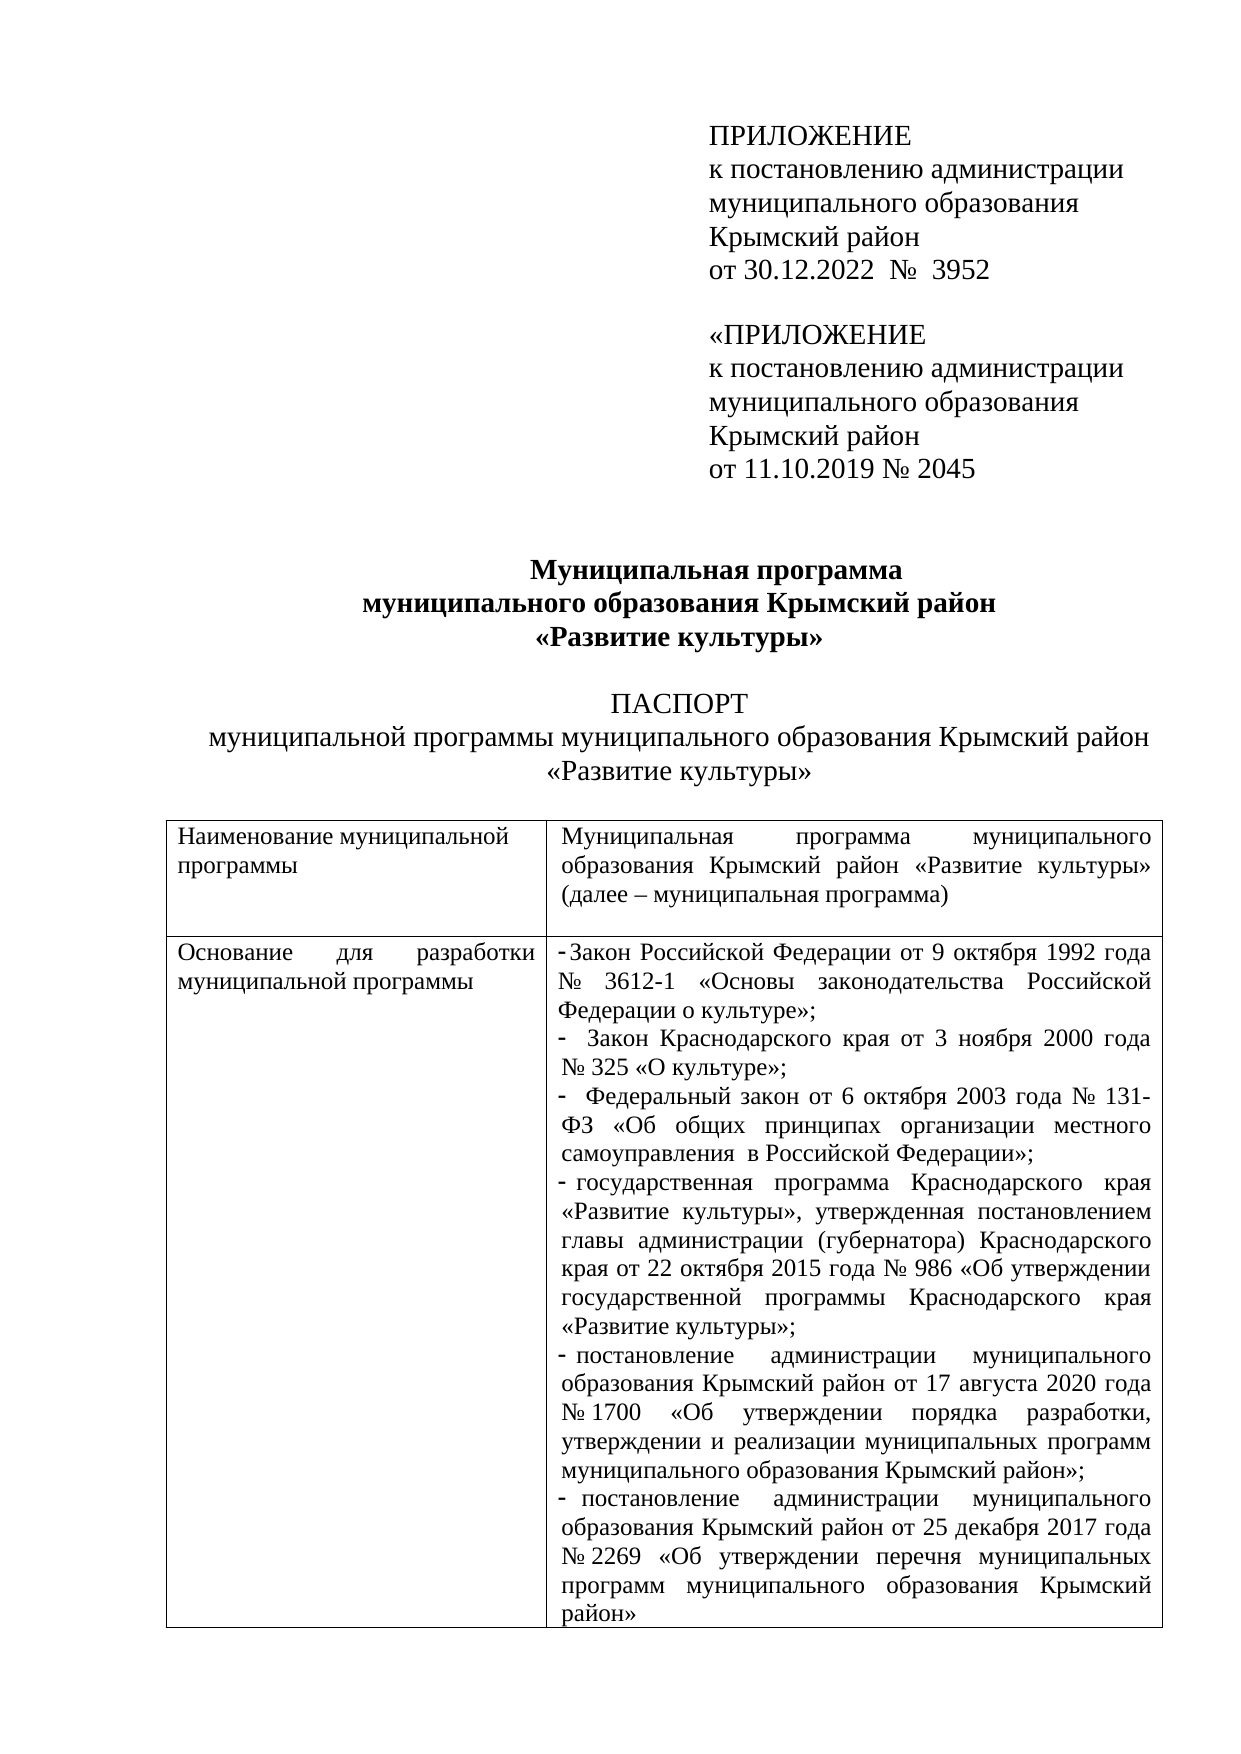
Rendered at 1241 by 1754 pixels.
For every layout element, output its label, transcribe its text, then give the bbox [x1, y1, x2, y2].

text «ПРИЛОЖЕНИЕ [709, 317, 1181, 351]
text муниципального образования Крымский район [177, 585, 1181, 619]
text от 30.12.2022 № 3952 [709, 252, 1181, 286]
text муниципального образования [709, 185, 1181, 219]
table_cell Основание для разработки муниципальной программы [167, 937, 546, 1627]
text «Развитие культуры» [177, 619, 1181, 652]
text Крымский район [709, 418, 1181, 451]
text от 11.10.2019 № 2045 [709, 451, 1181, 485]
table_header Муниципальная программа муниципального образования Крымский район «Развитие культуры» (далее – муниципальная программа) [547, 821, 1162, 936]
table_header Наименование муниципальной программы [167, 821, 546, 936]
text муниципальной программы муниципального образования Крымский район [177, 719, 1181, 753]
text ПАСПОРТ [177, 686, 1181, 719]
text к постановлению администрации [709, 152, 1181, 185]
text «Развитие культуры» [177, 753, 1181, 787]
text Крымский район [709, 219, 1181, 252]
text ПРИЛОЖЕНИЕ [709, 118, 1181, 152]
text Муниципальная программа [177, 552, 1181, 585]
table_cell Закон Российской Федерации от 9 октября 1992 года № 3612-1 «Основы законодательства Российской Федерации о культуре»; Закон Краснодарского края от 3 ноября 2000 года № 325 «О культуре»; Федеральный закон от 6 октября 2003 года № 131-ФЗ «Об общих принципах организации местного самоуправления в Российской Федерации»; государственная программа Краснодарского края «Развитие культуры», утвержденная постановлением главы администрации (губернатора) Краснодарского края от 22 октября 2015 года № 986 «Об утверждении государственной программы Краснодарского края «Развитие культуры»; постановление администрации муниципального образования Крымский район от 17 августа 2020 года № 1700 «Об утверждении порядка разработки, утверждении и реализации муниципальных программ муниципального образования Крымский район»; постановление администрации муниципального образования Крымский район от 25 декабря 2017 года № 2269 «Об утверждении перечня муниципальных программ муниципального образования Крымский район» [547, 937, 1162, 1627]
text муниципального образования [709, 384, 1181, 418]
text к постановлению администрации [709, 351, 1181, 384]
